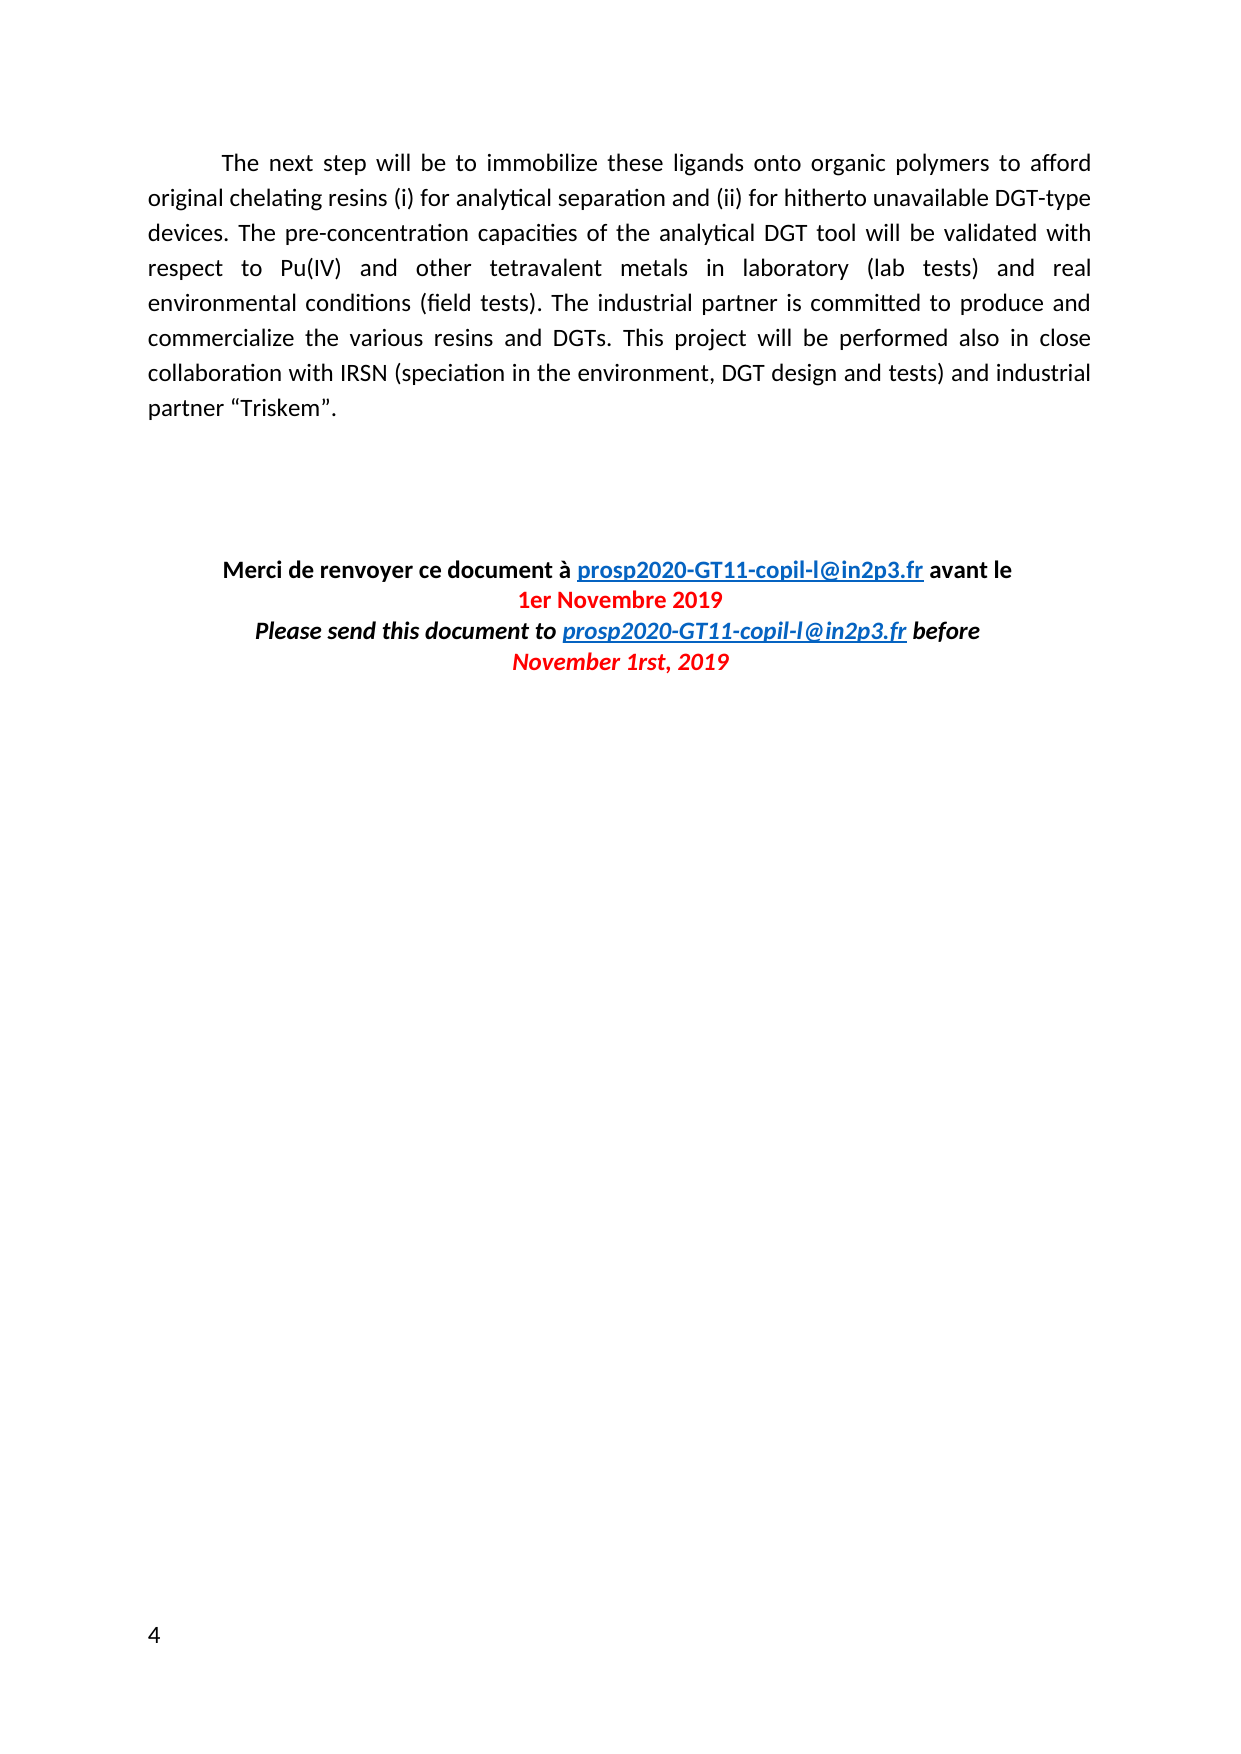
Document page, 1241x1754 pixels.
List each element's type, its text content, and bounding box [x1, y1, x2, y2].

text The next step will be to immobilize these ligands onto organic polymers to afford original chelating resins (i) for analytical separation and (ii) for hitherto unavailable DGT-type devices. The pre-concentration capacities of the analytical DGT tool will be validated with respect to Pu(IV) and other tetravalent metals in laboratory (lab tests) and real environmental conditions (field tests). The industrial partner is committed to produce and commercialize the various resins and DGTs. This project will be performed also in close collaboration with IRSN (speciation in the environment, DGT design and tests) and industrial partner “Triskem”. [148, 148, 1093, 423]
text Please send this document to prosp2020-GT11-copil-l@in2p3.fr before November 1rst, 2019 [148, 615, 1093, 676]
text Merci de renvoyer ce document à prosp2020-GT11-copil-l@in2p3.fr avant le 1er Novembre 2019 [148, 554, 1093, 615]
